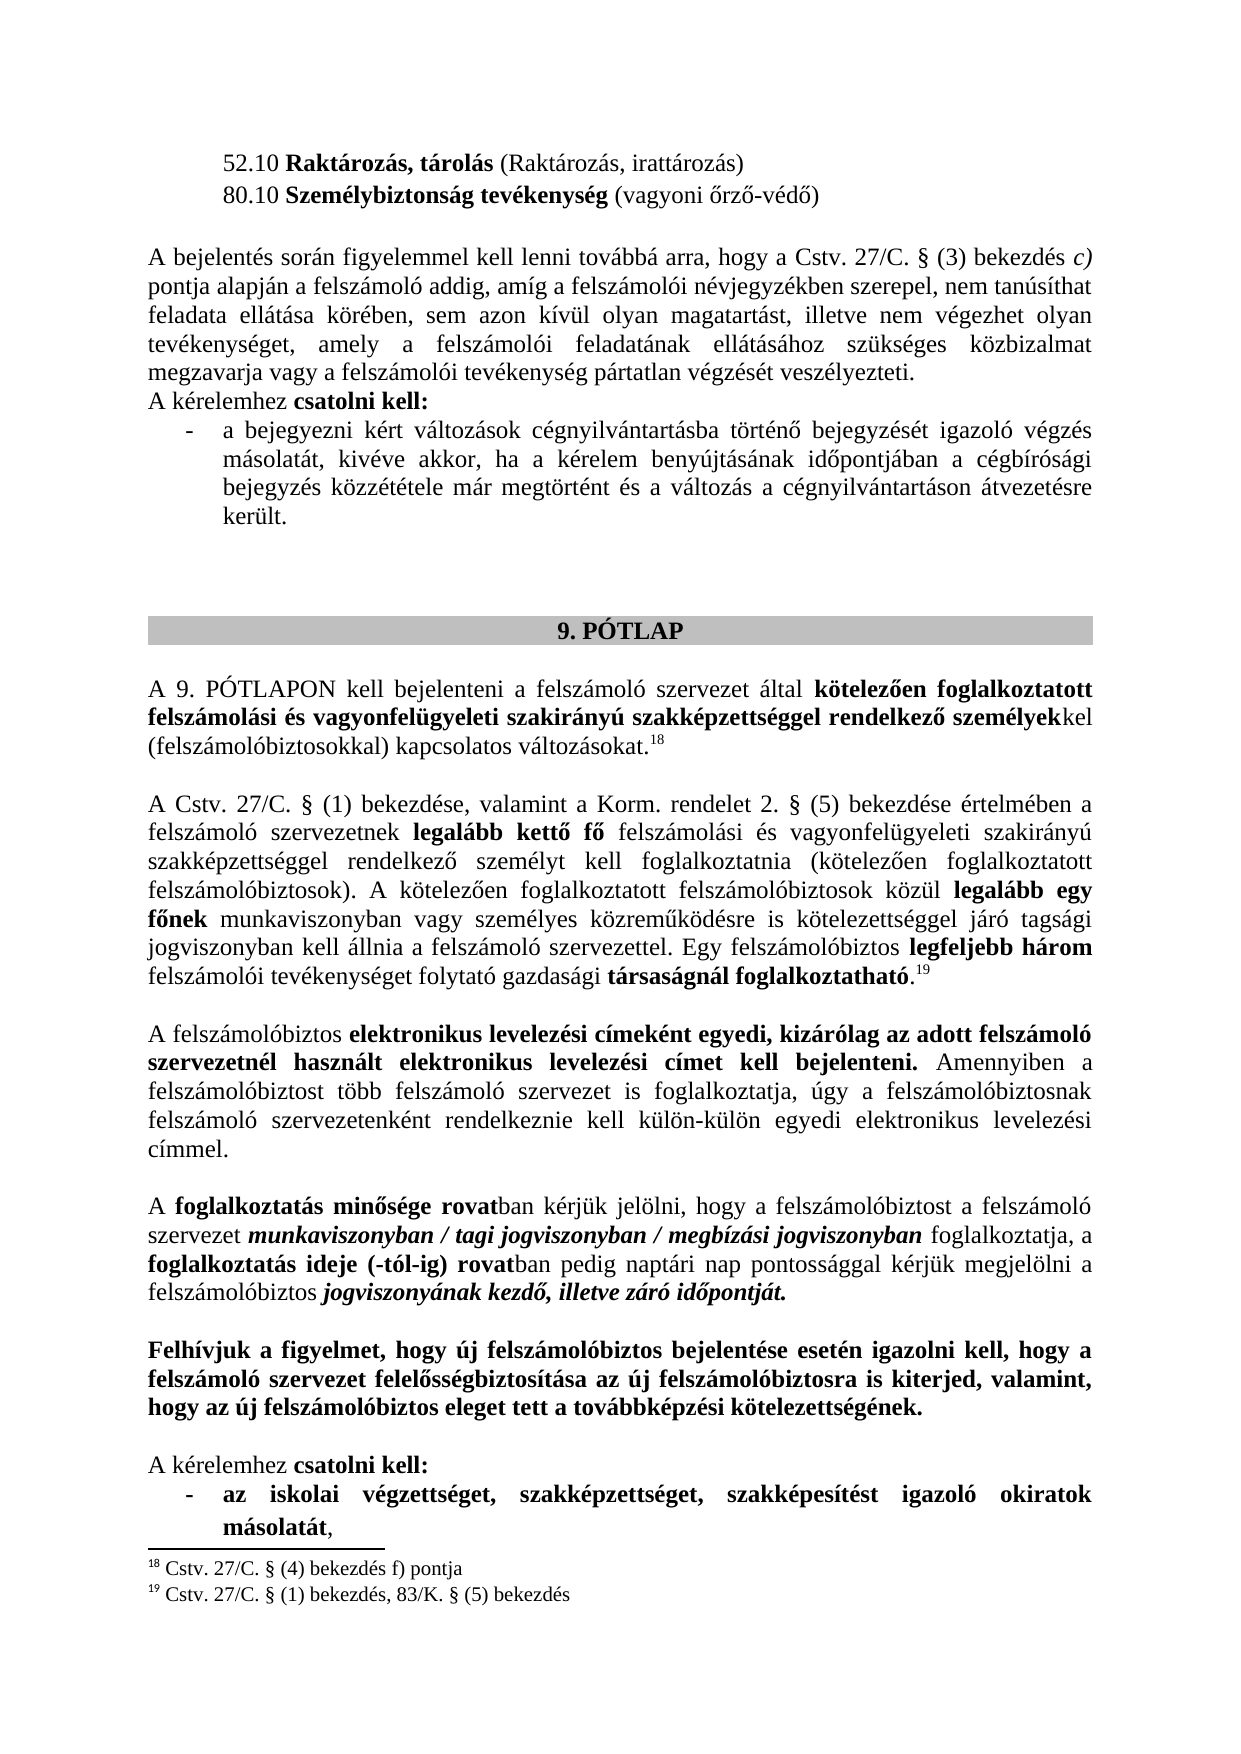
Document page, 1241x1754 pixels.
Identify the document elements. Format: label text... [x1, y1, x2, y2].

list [185, 148, 1093, 209]
list a bejegyezni kért változások cégnyilvántartásba történő bejegyzését igazoló végzés másolatát, kivéve akkor, ha a kérelem benyújtásának időpontjában a cégbírósági bejegyzés közzététele már megtörtént és a változás a cégnyilvántartáson átvezetésre került. [185, 415, 1093, 530]
list az iskolai végzettséget, szakképzettséget, szakképesítést igazoló okiratok másolatát, [185, 1479, 1093, 1540]
text A Cstv. 27/C. § (1) bekezdése, valamint a Korm. rendelet 2. § (5) bekezdése értelmében a felszámoló szervezetnek legalább kettő fő felszámolási és vagyonfelügyeleti szakirányú szakképzettséggel rendelkező személyt kell foglalkoztatnia (kötelezően foglalkoztatott felszámolóbiztosok). A kötelezően foglalkoztatott felszámolóbiztosok közül legalább egy főnek munkaviszonyban vagy személyes közreműködésre is kötelezettséggel járó tagsági jogviszonyban kell állnia a felszámoló szervezettel. Egy felszámolóbiztos legfeljebb három felszámolói tevékenységet folytató gazdasági társaságnál foglalkoztatható. [148, 789, 1093, 990]
text 9. PÓTLAP [148, 616, 1093, 645]
text A 9. PÓTLAPON kell bejelenteni a felszámoló szervezet által kötelezően foglalkoztatott felszámolási és vagyonfelügyeleti szakirányú szakképzettséggel rendelkező személyekkel (felszámolóbiztosokkal) kapcsolatos változásokat. [148, 674, 1093, 760]
text Felhívjuk a figyelmet, hogy új felszámolóbiztos bejelentése esetén igazolni kell, hogy a felszámoló szervezet felelősségbiztosítása az új felszámolóbiztosra is kiterjed, valamint, hogy az új felszámolóbiztos eleget tett a továbbképzési kötelezettségének. [148, 1335, 1093, 1421]
text A kérelemhez csatolni kell: [148, 386, 1093, 415]
text A felszámolóbiztos elektronikus levelezési címeként egyedi, kizárólag az adott felszámoló szervezetnél használt elektronikus levelezési címet kell bejelenteni. Amennyiben a felszámolóbiztost több felszámoló szervezet is foglalkoztatja, úgy a felszámolóbiztosnak felszámoló szervezetenként rendelkeznie kell külön-külön egyedi elektronikus levelezési címmel. [148, 1019, 1093, 1162]
text A foglalkoztatás minősége rovatban kérjük jelölni, hogy a felszámolóbiztost a felszámoló szervezet munkaviszonyban / tagi jogviszonyban / megbízási jogviszonyban foglalkoztatja, a foglalkoztatás ideje (-tól-ig) rovatban pedig naptári nap pontossággal kérjük megjelölni a felszámolóbiztos jogviszonyának kezdő, illetve záró időpontját. [148, 1191, 1093, 1306]
text A bejelentés során figyelemmel kell lenni továbbá arra, hogy a Cstv. 27/C. § (3) bekezdés c) pontja alapján a felszámoló addig, amíg a felszámolói névjegyzékben szerepel, nem tanúsíthat feladata ellátása körében, sem azon kívül olyan magatartást, illetve nem végezhet olyan tevékenységet, amely a felszámolói feladatának ellátásához szükséges közbizalmat megzavarja vagy a felszámolói tevékenység pártatlan végzését veszélyezteti. [148, 242, 1093, 386]
text A kérelemhez csatolni kell: [148, 1450, 1093, 1479]
